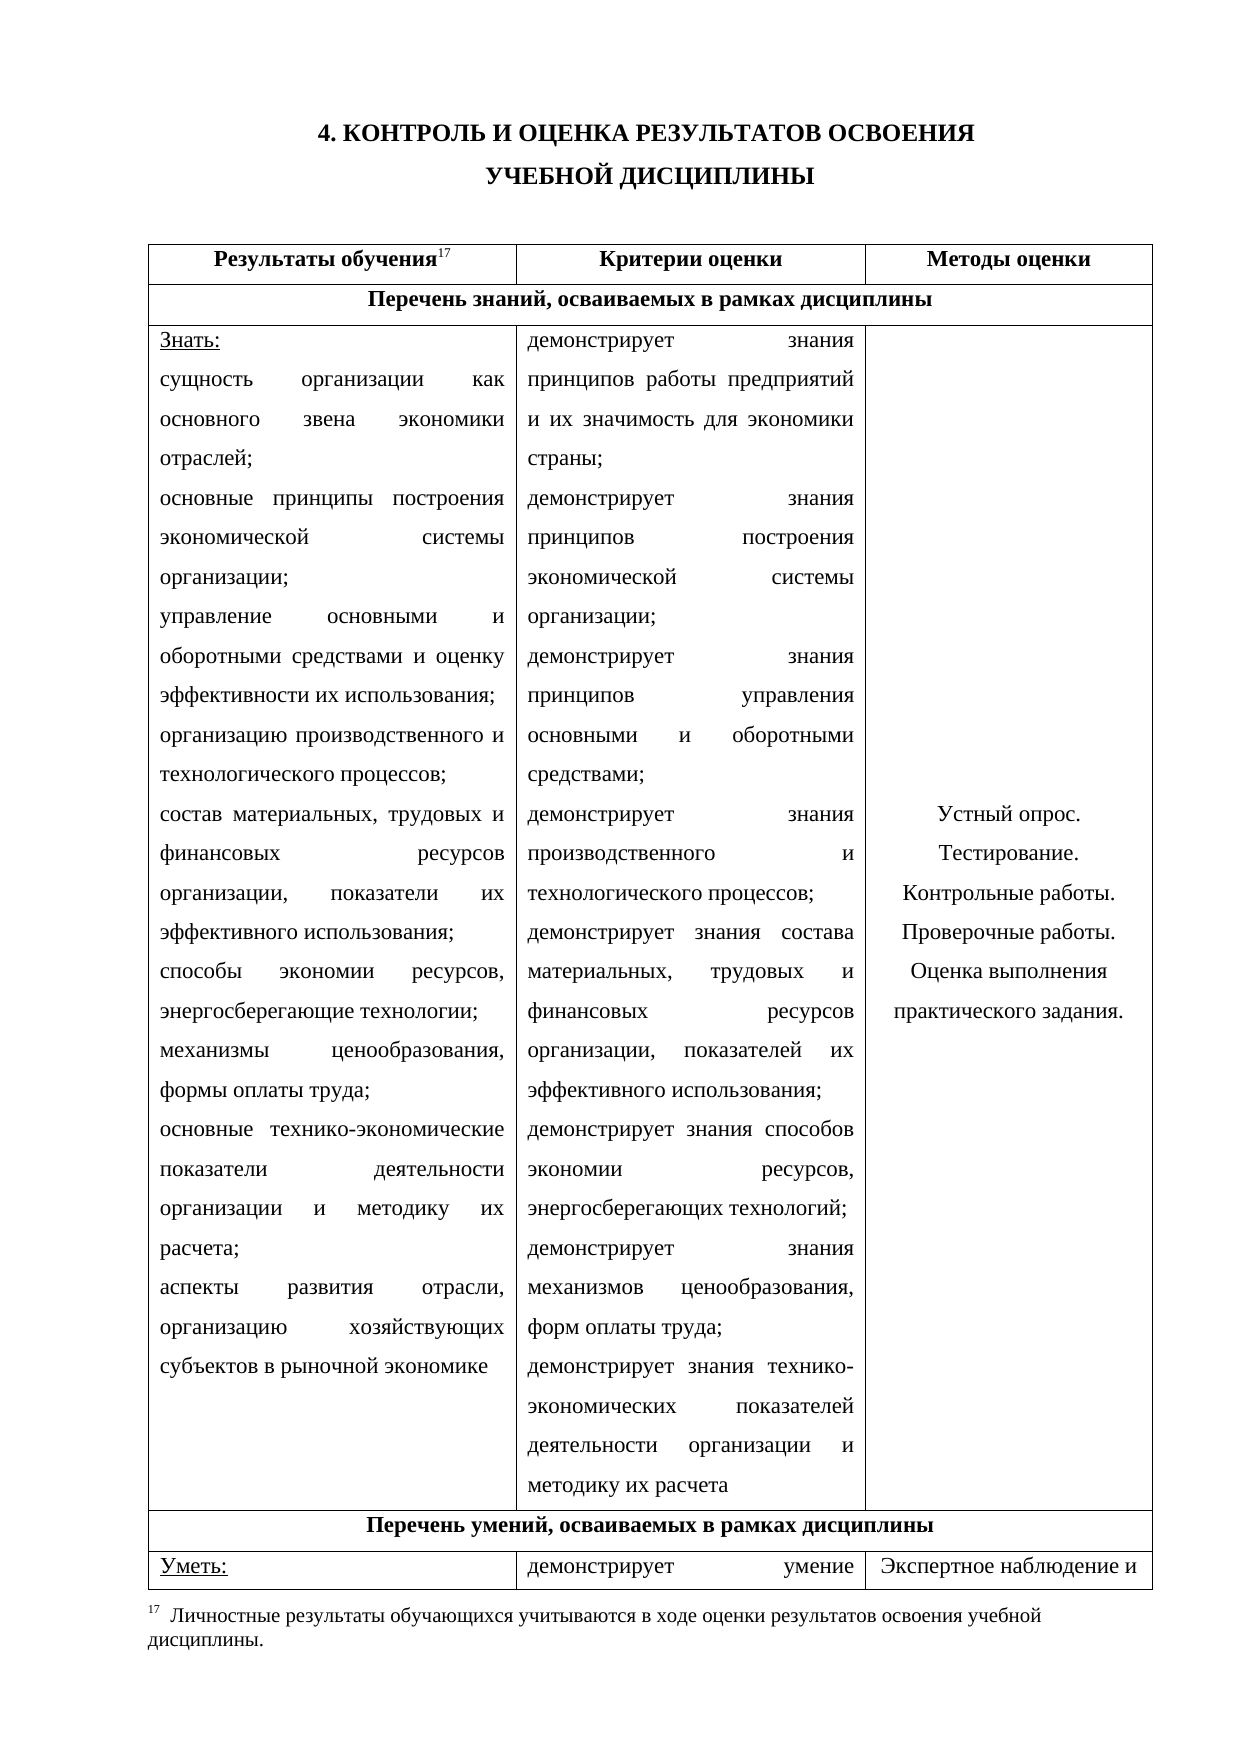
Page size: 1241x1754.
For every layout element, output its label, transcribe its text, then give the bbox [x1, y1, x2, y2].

text 4. КОНТРОЛЬ И ОЦЕНКА РЕЗУЛЬТАТОВ ОСВОЕНИЯ УЧЕБНОЙ ДИСЦИПЛИНЫ [148, 118, 1152, 190]
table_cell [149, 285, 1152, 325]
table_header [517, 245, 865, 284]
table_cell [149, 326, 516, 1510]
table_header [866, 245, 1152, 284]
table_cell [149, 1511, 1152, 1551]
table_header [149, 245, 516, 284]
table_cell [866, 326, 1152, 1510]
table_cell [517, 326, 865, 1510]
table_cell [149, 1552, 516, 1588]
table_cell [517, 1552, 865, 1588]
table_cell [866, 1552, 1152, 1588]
